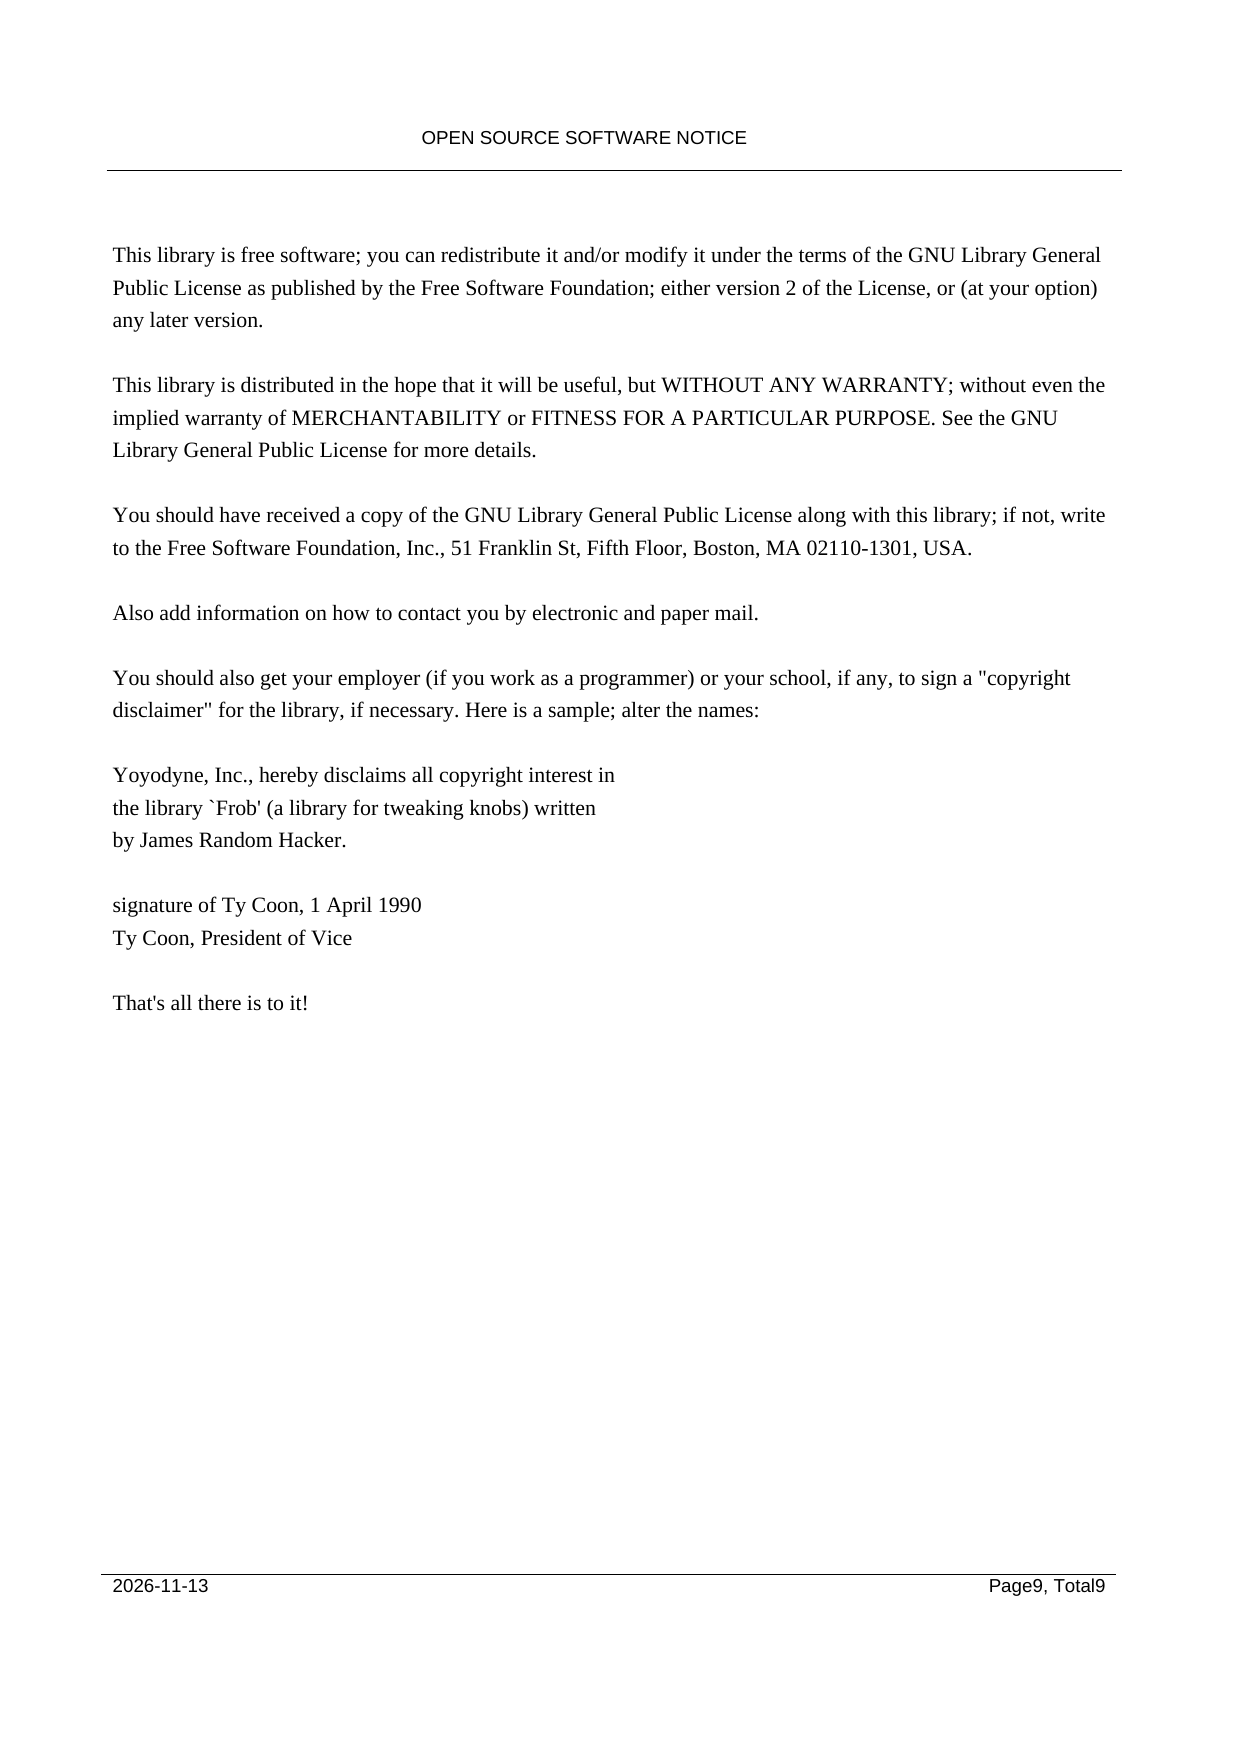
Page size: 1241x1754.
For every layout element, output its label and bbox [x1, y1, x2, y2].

text [112, 206, 1128, 1019]
